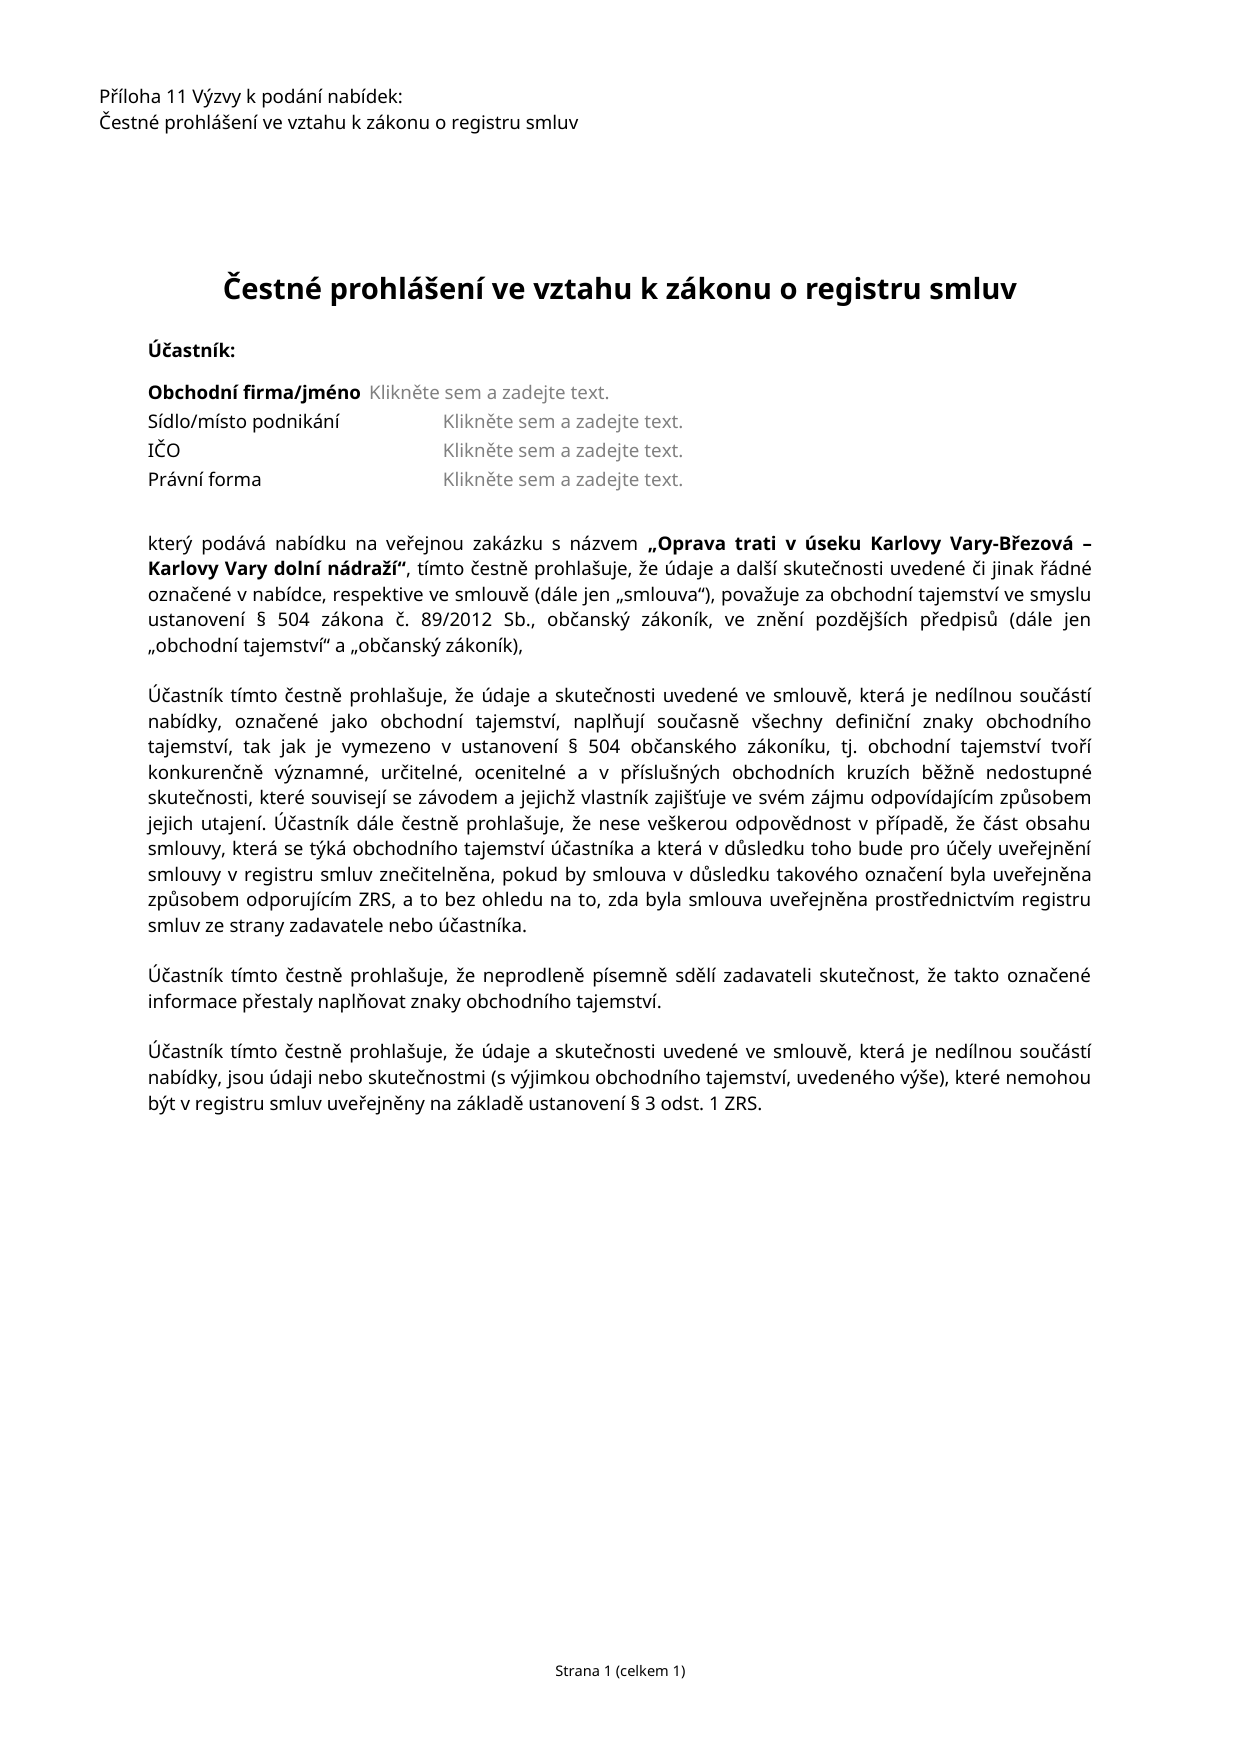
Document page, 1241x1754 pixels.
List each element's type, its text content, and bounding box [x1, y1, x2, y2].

text Účastník tímto čestně prohlašuje, že neprodleně písemně sdělí zadavateli skutečnost, že takto označené informace přestaly naplňovat znaky obchodního tajemství. [148, 963, 1093, 1014]
title Čestné prohlášení ve vztahu k zákonu o registru smluv [148, 268, 1093, 308]
text Účastník tímto čestně prohlašuje, že údaje a skutečnosti uvedené ve smlouvě, která je nedílnou součástí nabídky, označené jako obchodní tajemství, naplňují současně všechny definiční znaky obchodního tajemství, tak jak je vymezeno v ustanovení § 504 občanského zákoníku, tj. obchodní tajemství tvoří konkurenčně významné, určitelné, ocenitelné a v příslušných obchodních kruzích běžně nedostupné skutečnosti, které souvisejí se závodem a jejichž vlastník zajišťuje ve svém zájmu odpovídajícím způsobem jejich utajení. Účastník dále čestně prohlašuje, že nese veškerou odpovědnost v případě, že část obsahu smlouvy, která se týká obchodního tajemství účastníka a která v důsledku toho bude pro účely uveřejnění smlouvy v registru smluv znečitelněna, pokud by smlouva v důsledku takového označení byla uveřejněna způsobem odporujícím ZRS, a to bez ohledu na to, zda byla smlouva uveřejněna prostřednictvím registru smluv ze strany zadavatele nebo účastníka. [148, 683, 1093, 938]
text Obchodní firma/jméno [148, 376, 1093, 405]
text který podává nabídku na veřejnou zakázku s názvem „Oprava trati v úseku Karlovy Vary-Březová – Karlovy Vary dolní nádraží“, tímto čestně prohlašuje, že údaje a další skutečnosti uvedené či jinak řádné označené v nabídce, respektive ve smlouvě (dále jen „smlouva“), považuje za obchodní tajemství ve smyslu ustanovení § 504 zákona č. 89/2012 Sb., občanský zákoník, ve znění pozdějších předpisů (dále jen „obchodní tajemství“ a „občanský zákoník), [148, 530, 1093, 658]
text IČO [148, 434, 1093, 463]
text Právní forma [148, 463, 1093, 492]
text Sídlo/místo podnikání [148, 405, 1093, 434]
text Účastník tímto čestně prohlašuje, že údaje a skutečnosti uvedené ve smlouvě, která je nedílnou součástí nabídky, jsou údaji nebo skutečnostmi (s výjimkou obchodního tajemství, uvedeného výše), které nemohou být v registru smluv uveřejněny na základě ustanovení § 3 odst. 1 ZRS. [148, 1039, 1093, 1115]
text Účastník: [148, 333, 1093, 364]
